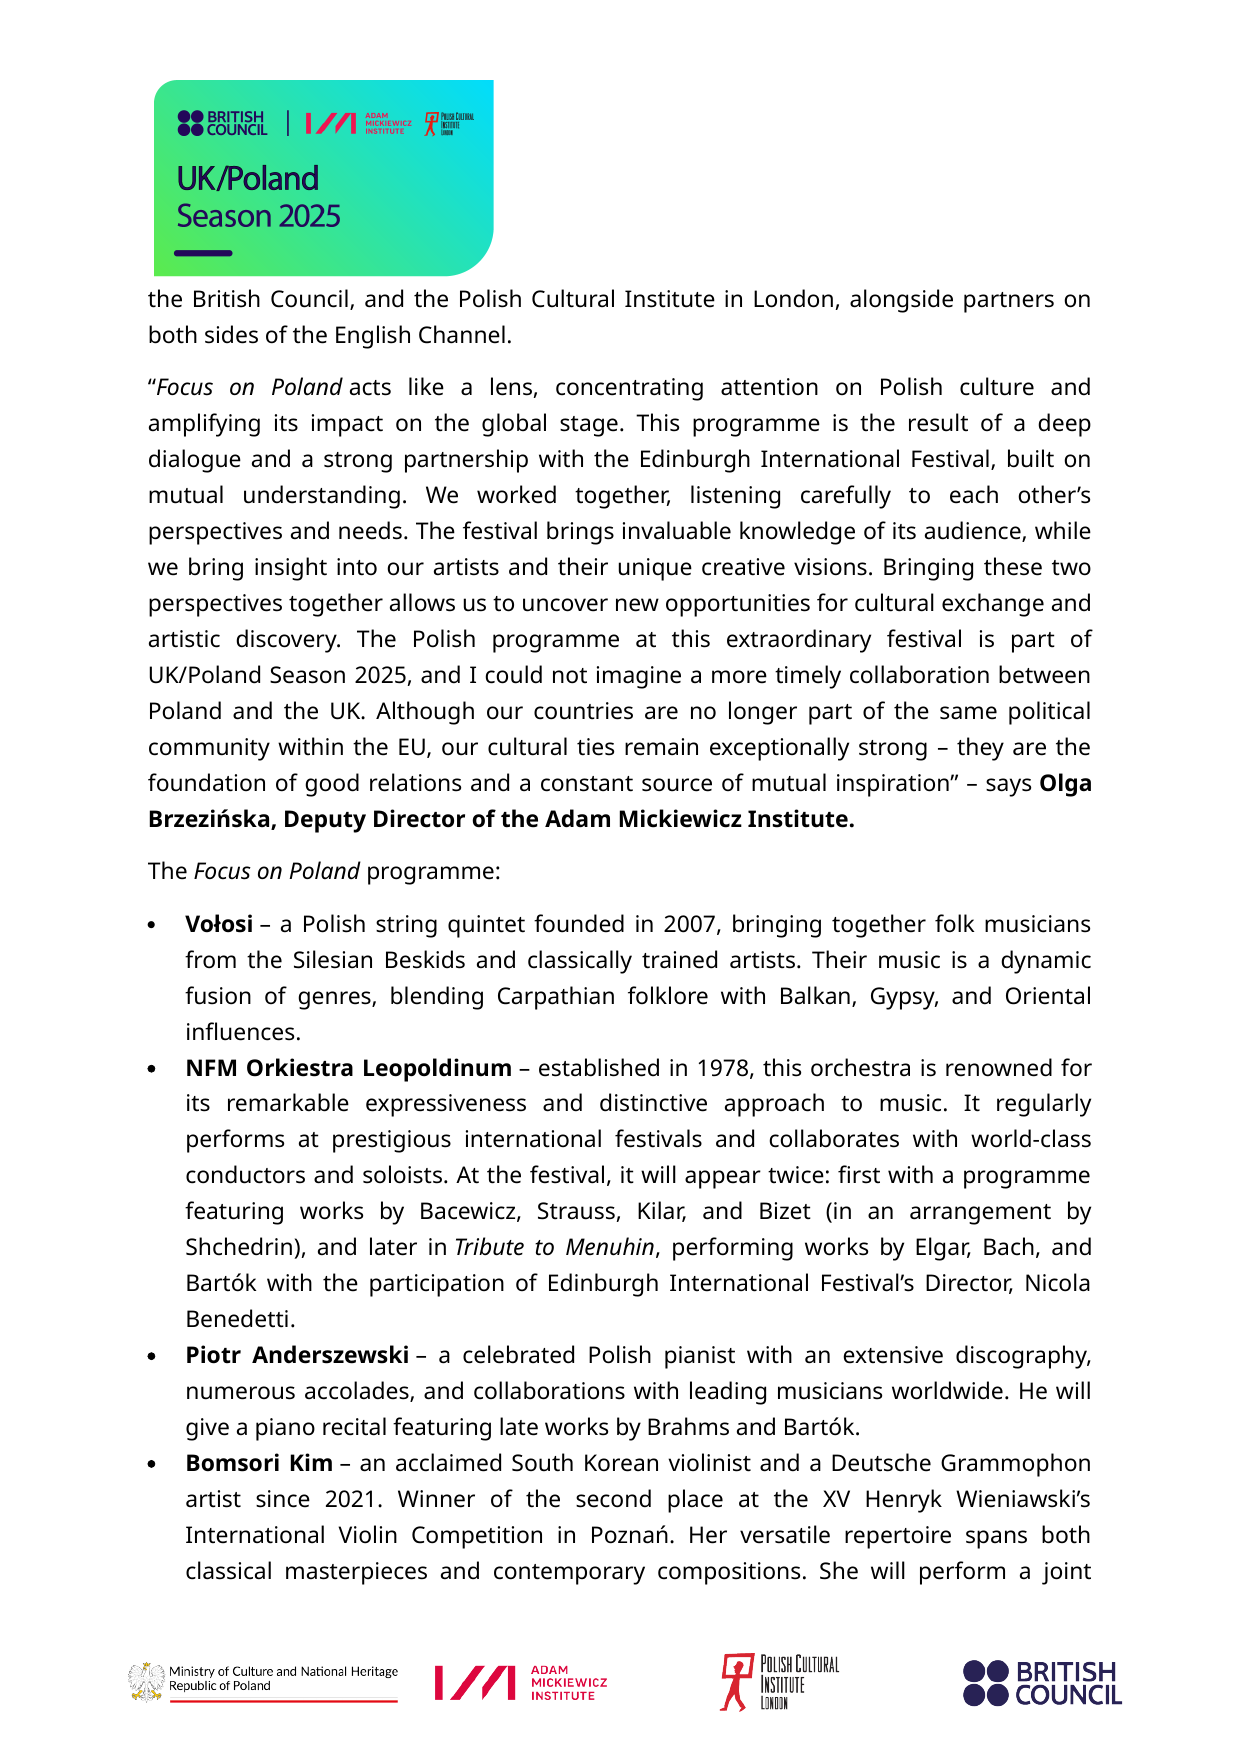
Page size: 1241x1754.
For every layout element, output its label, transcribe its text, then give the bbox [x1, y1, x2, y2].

text “Focus on Poland acts like a lens, concentrating attention on Polish culture and amplifying its impact on the global stage. This programme is the result of a deep dialogue and a strong partnership with the Edinburgh International Festival, built on mutual understanding. We worked together, listening carefully to each other’s perspectives and needs. The festival brings invaluable knowledge of its audience, while we bring insight into our artists and their unique creative visions. Bringing these two perspectives together allows us to uncover new opportunities for cultural exchange and artistic discovery. The Polish programme at this extraordinary festival is part of UK/Poland Season 2025, and I could not imagine a more timely collaboration between Poland and the UK. Although our countries are no longer part of the same political community within the EU, our cultural ties remain exceptionally strong – they are the foundation of good relations and a constant source of mutual inspiration” – says Olga Brzezińska, Deputy Director of the Adam Mickiewicz Institute. [148, 371, 1093, 834]
picture [147, 73, 500, 283]
picture [118, 1652, 1123, 1712]
list Piotr Anderszewski – a celebrated Polish pianist with an extensive discography, numerous accolades, and collaborations with leading musicians worldwide. He will give a piano recital featuring late works by Brahms and Bartók. [148, 1339, 1093, 1442]
text The Focus on Poland programme: [148, 855, 1093, 886]
list NFM Orkiestra Leopoldinum – established in 1978, this orchestra is renowned for its remarkable expressiveness and distinctive approach to music. It regularly performs at prestigious international festivals and collaborates with world-class conductors and soloists. At the festival, it will appear twice: first with a programme featuring works by Bacewicz, Strauss, Kilar, and Bizet (in an arrangement by Shchedrin), and later in Tribute to Menuhin, performing works by Elgar, Bach, and Bartók with the participation of Edinburgh International Festival’s Director, Nicola Benedetti. [148, 1051, 1093, 1334]
list Vołosi – a Polish string quintet founded in 2007, bringing together folk musicians from the Silesian Beskids and classically trained artists. Their music is a dynamic fusion of genres, blending Carpathian folklore with Balkan, Gypsy, and Oriental influences. [148, 908, 1093, 1047]
